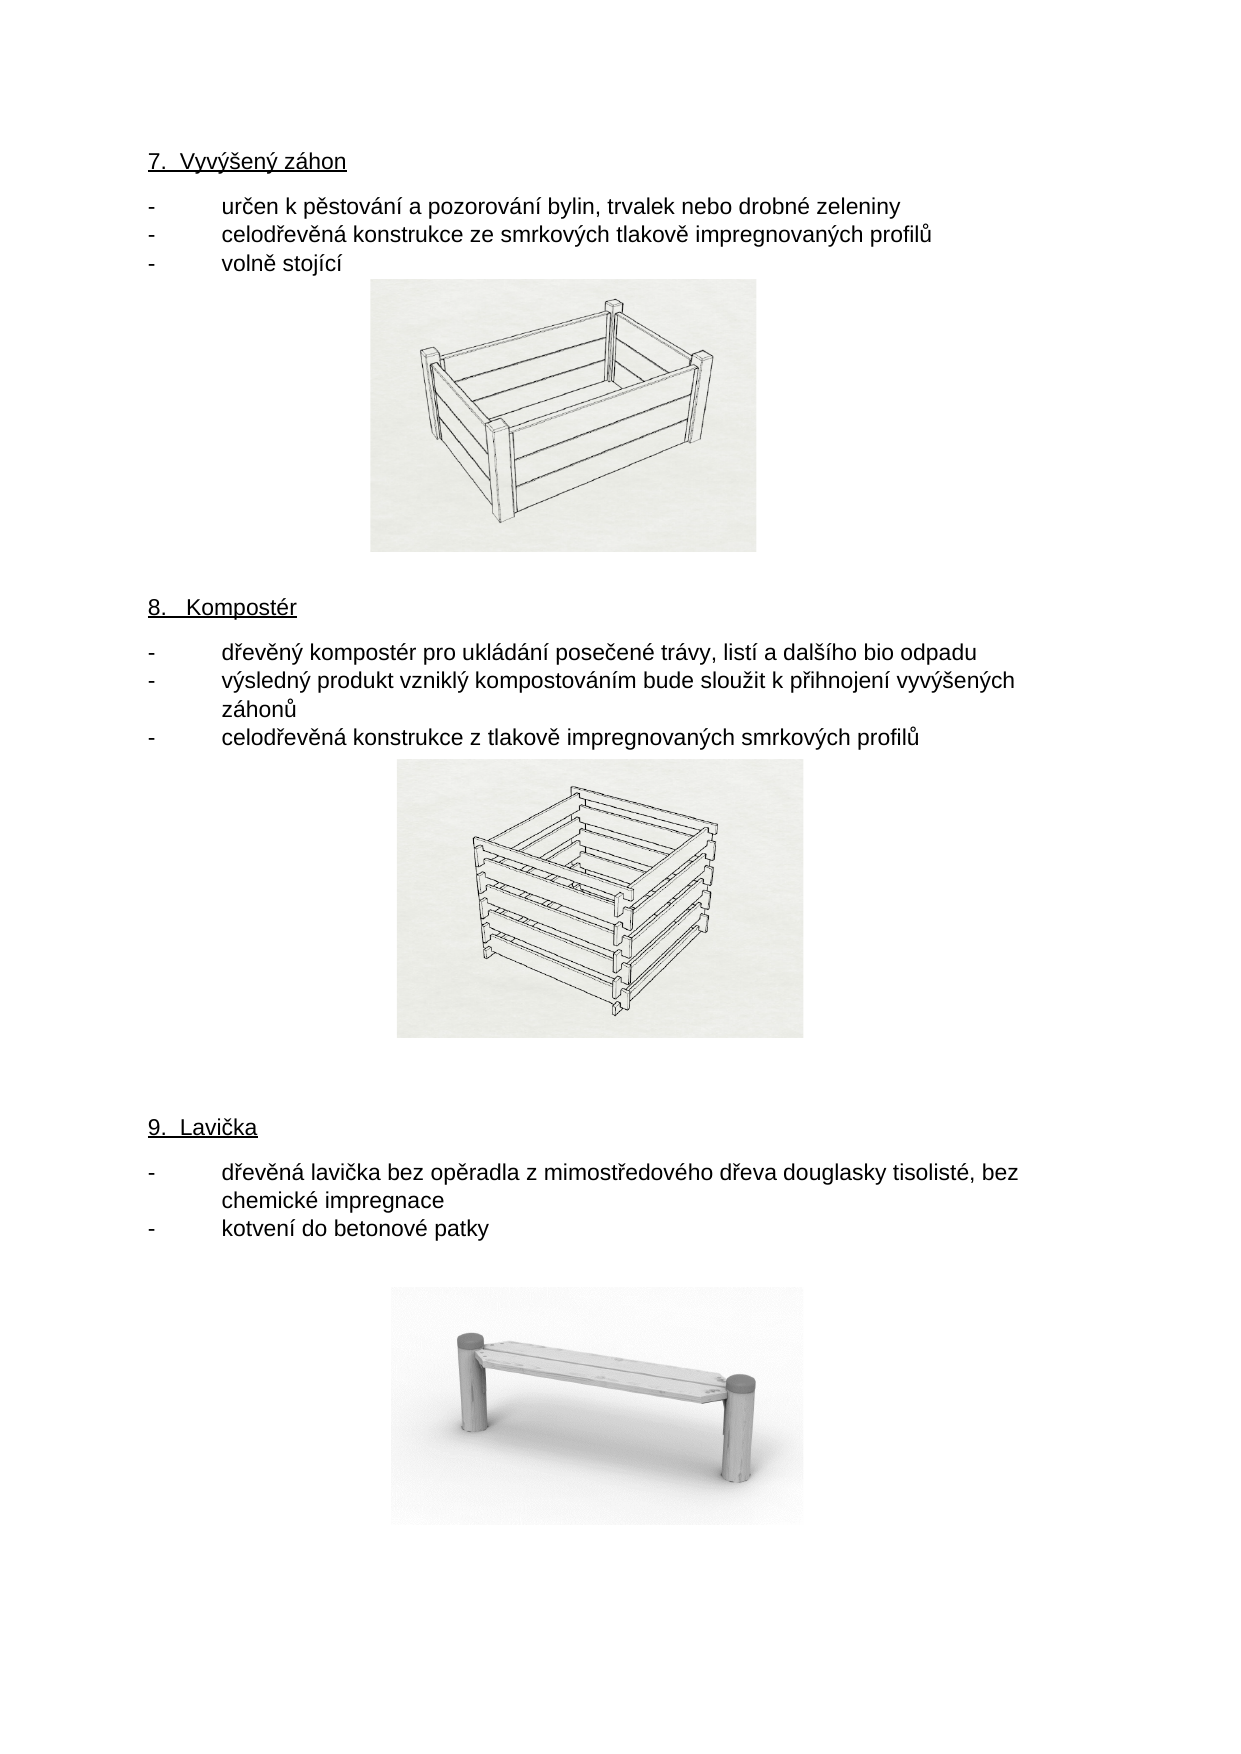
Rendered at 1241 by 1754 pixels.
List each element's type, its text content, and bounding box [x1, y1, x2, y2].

text 7. Vyvýšený záhon [148, 148, 1093, 174]
text - dřevěný kompostér pro ukládání posečené trávy, listí a dalšího bio odpadu [148, 639, 1093, 665]
picture [391, 1287, 804, 1525]
text - dřevěná lavička bez opěradla z mimostředového dřeva douglasky tisolisté, bez chemické impregnace [148, 1158, 1093, 1213]
text - celodřevěná konstrukce ze smrkových tlakově impregnovaných profilů [148, 221, 1093, 247]
text - výsledný produkt vzniklý kompostováním bude sloužit k přihnojení vyvýšených záhonů [148, 667, 1093, 722]
picture [396, 759, 804, 1038]
text - kotvení do betonové patky [148, 1215, 1093, 1242]
text - celodřevěná konstrukce z tlakově impregnovaných smrkových profilů [148, 724, 1093, 751]
text 9. Lavička [148, 1113, 1093, 1140]
text - volně stojící [148, 249, 1093, 276]
picture [370, 279, 757, 552]
text - určen k pěstování a pozorování bylin, trvalek nebo drobné zeleniny [148, 193, 1093, 219]
text 8. Kompostér [148, 594, 1093, 620]
